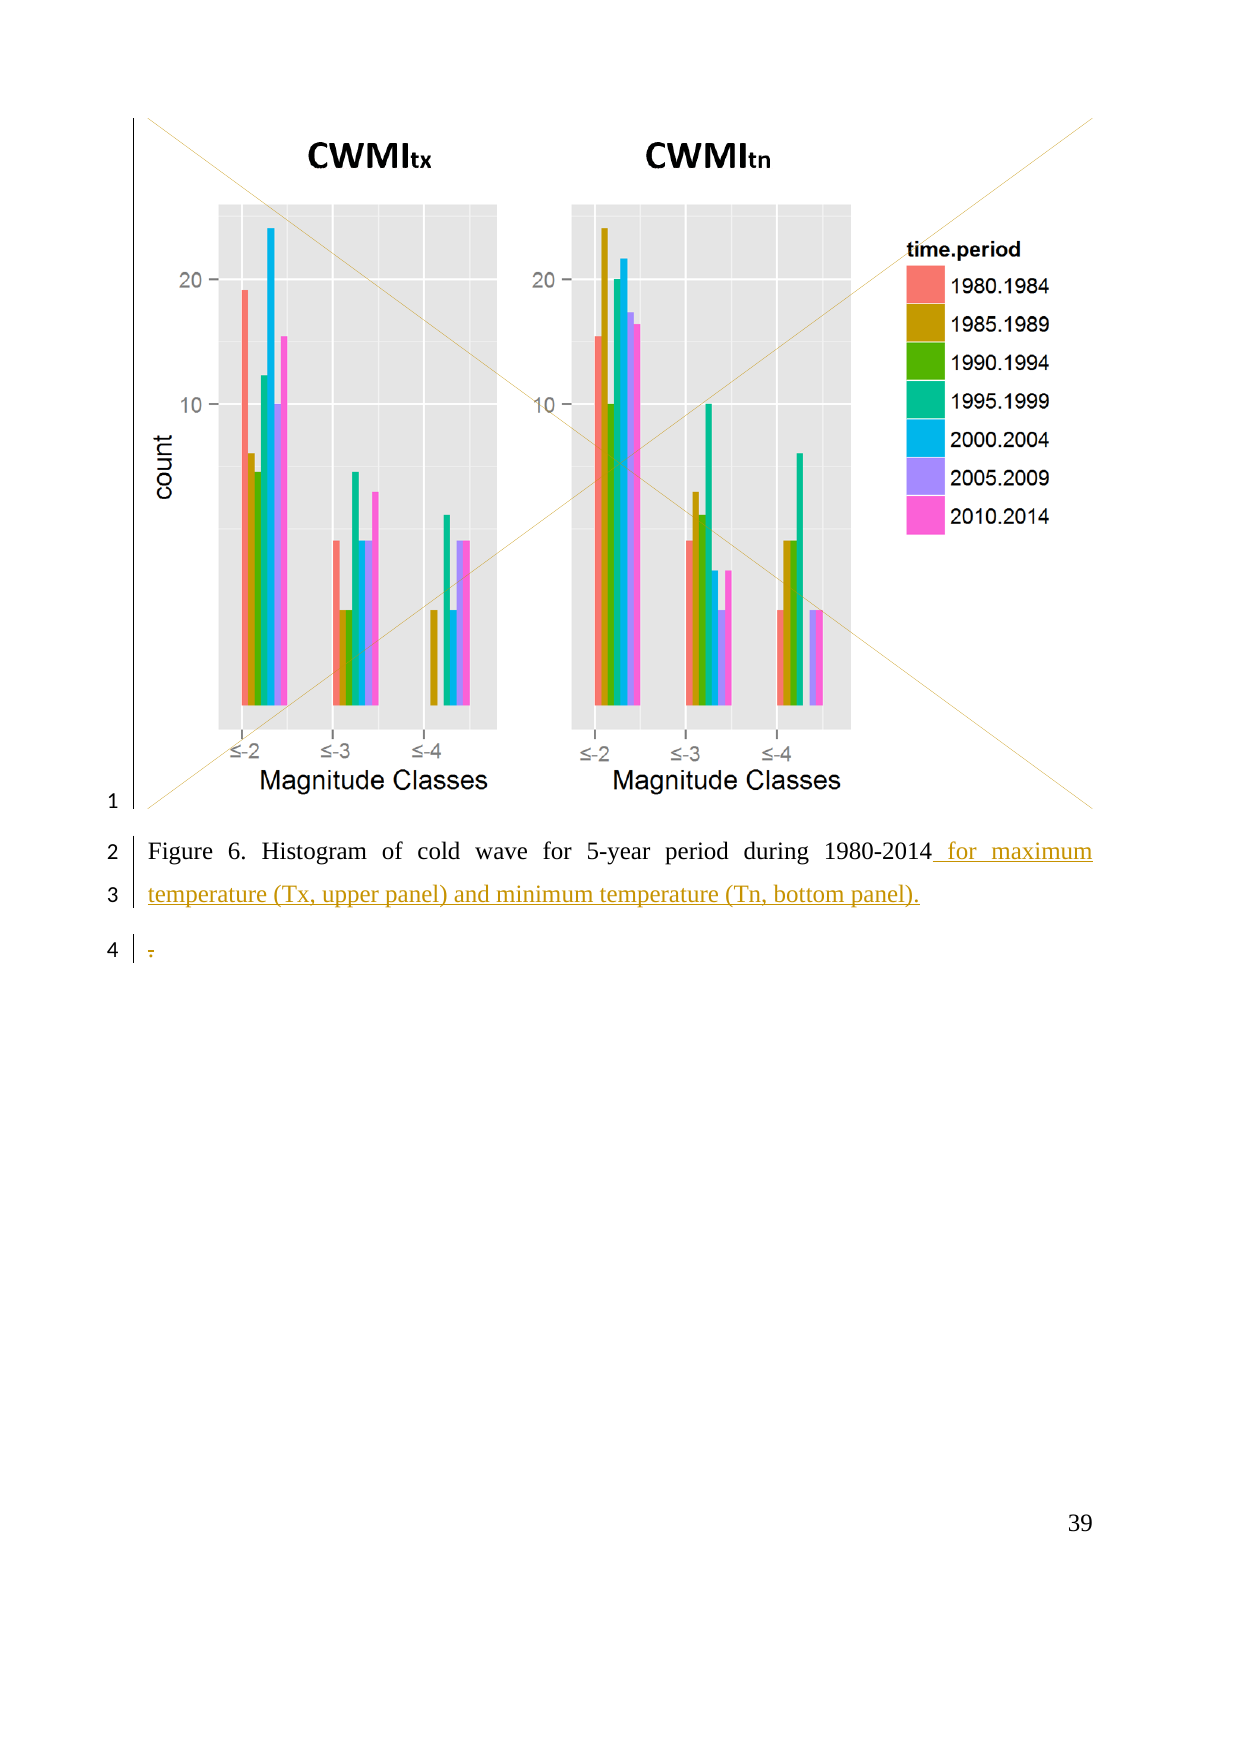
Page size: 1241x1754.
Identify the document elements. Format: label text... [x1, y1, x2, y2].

text Figure 6. Histogram of cold wave for 5-year period during 1980-2014 [148, 836, 1092, 908]
picture [150, 118, 1091, 462]
picture [628, 119, 1093, 808]
picture [149, 465, 1091, 809]
picture [147, 119, 619, 808]
